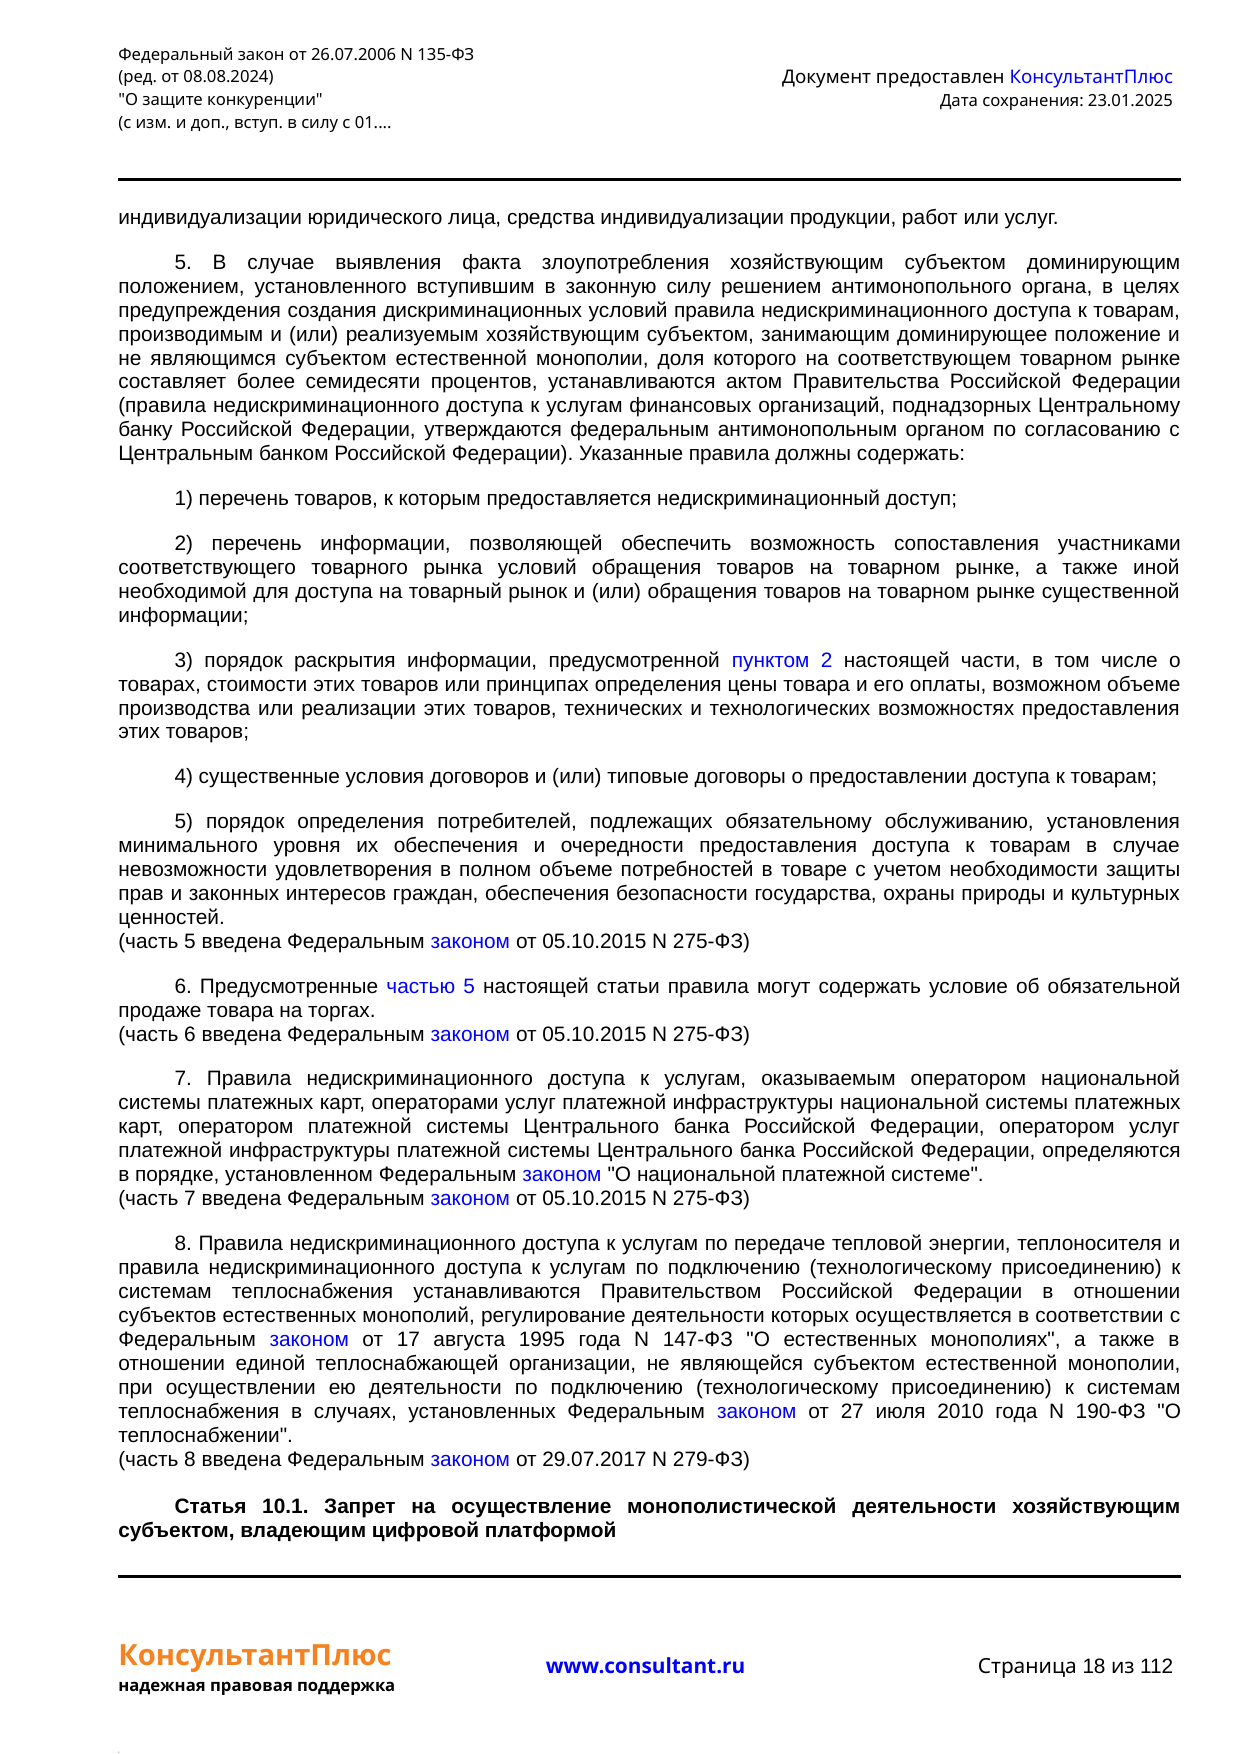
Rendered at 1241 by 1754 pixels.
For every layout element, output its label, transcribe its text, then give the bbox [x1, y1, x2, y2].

text 5) порядок определения потребителей, подлежащих обязательному обслуживанию, установления минимального уровня их обеспечения и очередности предоставления доступа к товарам в случае невозможности удовлетворения в полном объеме потребностей в товаре с учетом необходимости защиты прав и законных интересов граждан, обеспечения безопасности государства, охраны природы и культурных ценностей. [118, 809, 1181, 929]
text 2) перечень информации, позволяющей обеспечить возможность сопоставления участниками соответствующего товарного рынка условий обращения товаров на товарном рынке, а также иной необходимой для доступа на товарный рынок и (или) обращения товаров на товарном рынке существенной информации; [118, 531, 1181, 627]
text 8. Правила недискриминационного доступа к услугам по передаче тепловой энергии, теплоносителя и правила недискриминационного доступа к услугам по подключению (технологическому присоединению) к системам теплоснабжения устанавливаются Правительством Российской Федерации в отношении субъектов естественных монополий, регулирование деятельности которых осуществляется в соответствии с Федеральным законом от 17 августа 1995 года N 147-ФЗ "О естественных монополиях", а также в отношении единой теплоснабжающей организации, не являющейся субъектом естественной монополии, при осуществлении ею деятельности по подключению (технологическому присоединению) к системам теплоснабжения в случаях, установленных Федеральным законом от 27 июля 2010 года N 190-ФЗ "О теплоснабжении". [118, 1231, 1181, 1446]
text (часть 6 введена Федеральным законом от 05.10.2015 N 275-ФЗ) [118, 1021, 1181, 1045]
text 5. В случае выявления факта злоупотребления хозяйствующим субъектом доминирующим положением, установленного вступившим в законную силу решением антимонопольного органа, в целях предупреждения создания дискриминационных условий правила недискриминационного доступа к товарам, производимым и (или) реализуемым хозяйствующим субъектом, занимающим доминирующее положение и не являющимся субъектом естественной монополии, доля которого на соответствующем товарном рынке составляет более семидесяти процентов, устанавливаются актом Правительства Российской Федерации (правила недискриминационного доступа к услугам финансовых организаций, поднадзорных Центральному банку Российской Федерации, утверждаются федеральным антимонопольным органом по согласованию с Центральным банком Российской Федерации). Указанные правила должны содержать: [118, 249, 1181, 465]
text (часть 5 введена Федеральным законом от 05.10.2015 N 275-ФЗ) [118, 929, 1181, 953]
title Статья 10.1. Запрет на осуществление монополистической деятельности хозяйствующим субъектом, владеющим цифровой платформой [118, 1494, 1181, 1542]
text 1) перечень товаров, к которым предоставляется недискриминационный доступ; [118, 486, 1181, 510]
text 3) порядок раскрытия информации, предусмотренной пунктом 2 настоящей части, в том числе о товарах, стоимости этих товаров или принципах определения цены товара и его оплаты, возможном объеме производства или реализации этих товаров, технических и технологических возможностях предоставления этих товаров; [118, 647, 1181, 743]
text 6. Предусмотренные частью 5 настоящей статьи правила могут содержать условие об обязательной продаже товара на торгах. [118, 973, 1181, 1021]
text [118, 205, 1181, 229]
text 4) существенные условия договоров и (или) типовые договоры о предоставлении доступа к товарам; [118, 764, 1181, 788]
text 7. Правила недискриминационного доступа к услугам, оказываемым оператором национальной системы платежных карт, операторами услуг платежной инфраструктуры национальной системы платежных карт, оператором платежной системы Центрального банка Российской Федерации, оператором услуг платежной инфраструктуры платежной системы Центрального банка Российской Федерации, определяются в порядке, установленном Федеральным законом "О национальной платежной системе". [118, 1066, 1181, 1186]
text (часть 7 введена Федеральным законом от 05.10.2015 N 275-ФЗ) [118, 1186, 1181, 1210]
text (часть 8 введена Федеральным законом от 29.07.2017 N 279-ФЗ) [118, 1446, 1181, 1470]
